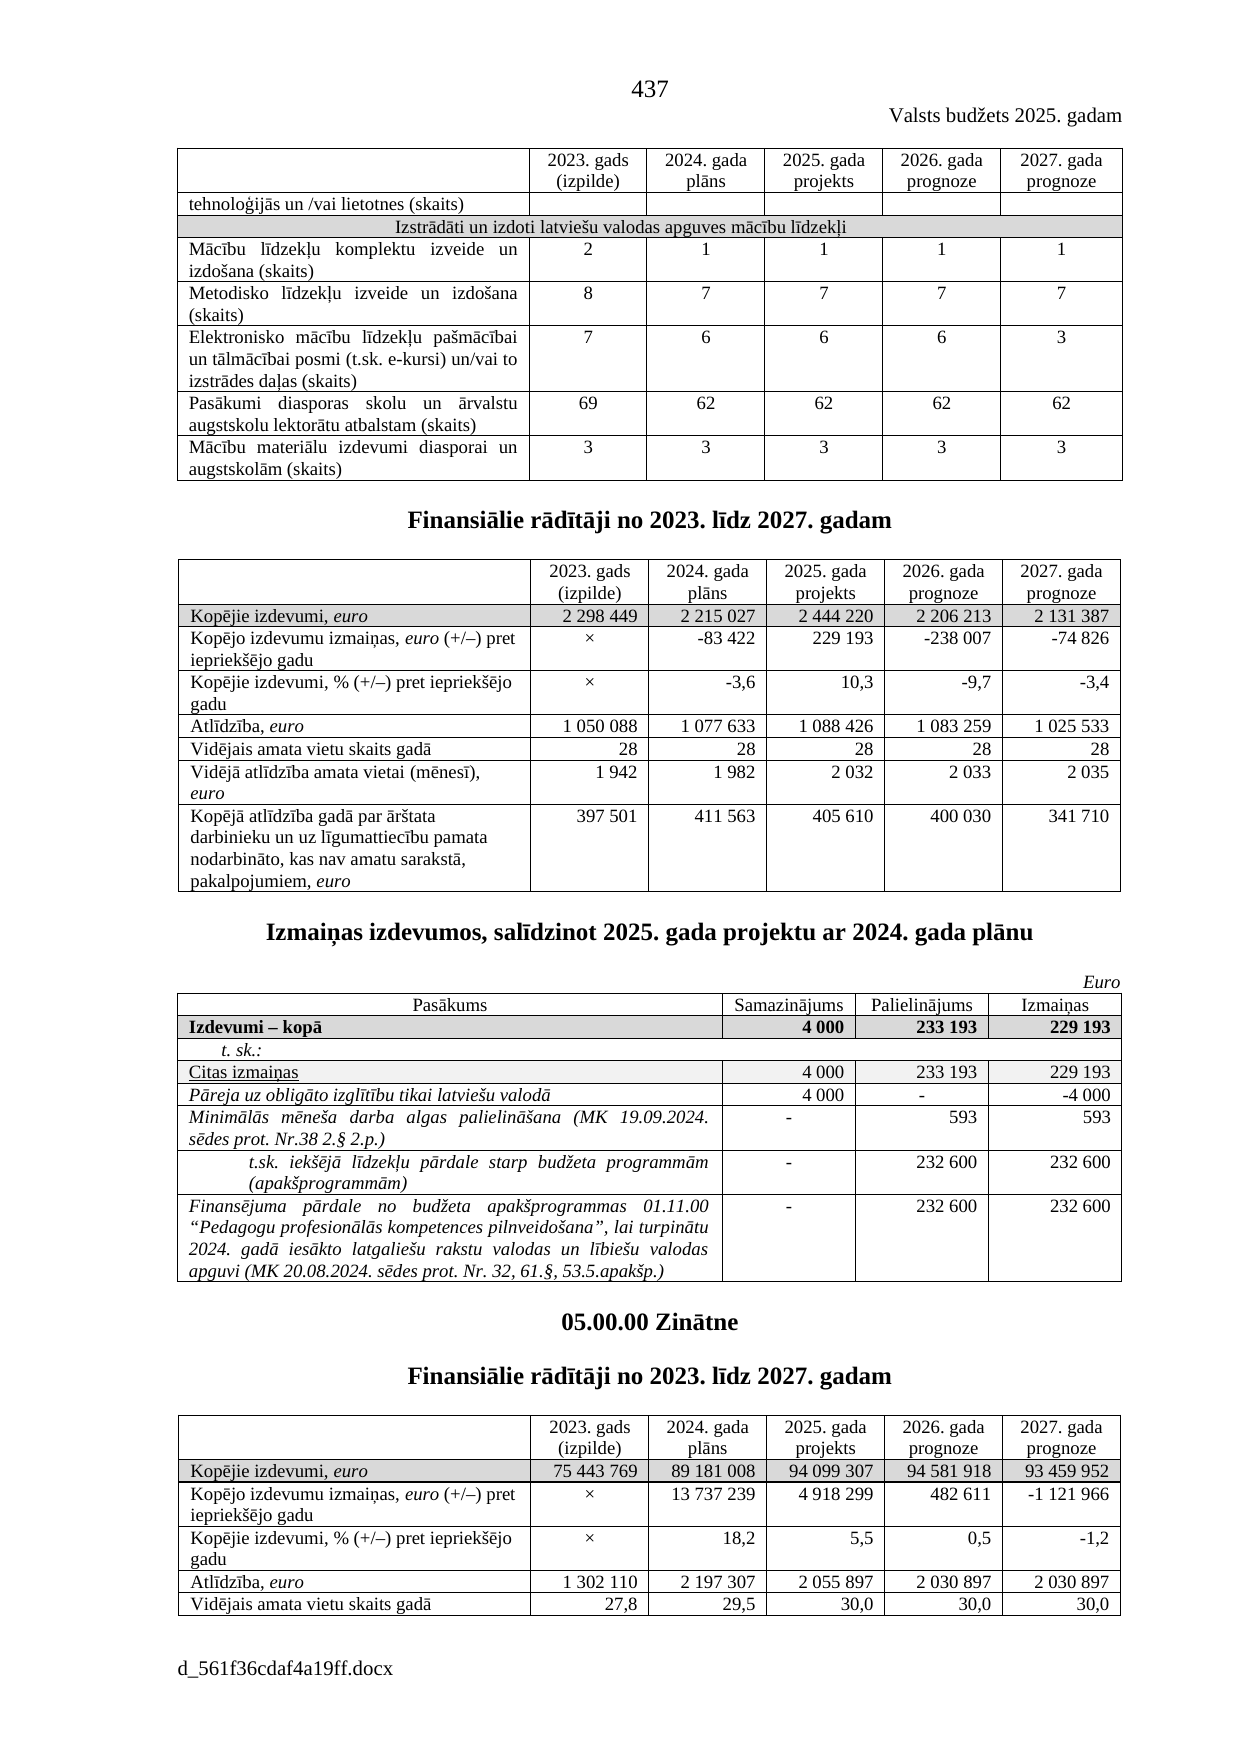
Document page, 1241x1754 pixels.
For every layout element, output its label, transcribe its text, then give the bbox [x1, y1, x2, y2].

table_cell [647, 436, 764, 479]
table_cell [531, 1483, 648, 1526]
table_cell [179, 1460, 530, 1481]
text Finansiālie rādītāji no 2023. līdz 2027. gadam [177, 506, 1122, 534]
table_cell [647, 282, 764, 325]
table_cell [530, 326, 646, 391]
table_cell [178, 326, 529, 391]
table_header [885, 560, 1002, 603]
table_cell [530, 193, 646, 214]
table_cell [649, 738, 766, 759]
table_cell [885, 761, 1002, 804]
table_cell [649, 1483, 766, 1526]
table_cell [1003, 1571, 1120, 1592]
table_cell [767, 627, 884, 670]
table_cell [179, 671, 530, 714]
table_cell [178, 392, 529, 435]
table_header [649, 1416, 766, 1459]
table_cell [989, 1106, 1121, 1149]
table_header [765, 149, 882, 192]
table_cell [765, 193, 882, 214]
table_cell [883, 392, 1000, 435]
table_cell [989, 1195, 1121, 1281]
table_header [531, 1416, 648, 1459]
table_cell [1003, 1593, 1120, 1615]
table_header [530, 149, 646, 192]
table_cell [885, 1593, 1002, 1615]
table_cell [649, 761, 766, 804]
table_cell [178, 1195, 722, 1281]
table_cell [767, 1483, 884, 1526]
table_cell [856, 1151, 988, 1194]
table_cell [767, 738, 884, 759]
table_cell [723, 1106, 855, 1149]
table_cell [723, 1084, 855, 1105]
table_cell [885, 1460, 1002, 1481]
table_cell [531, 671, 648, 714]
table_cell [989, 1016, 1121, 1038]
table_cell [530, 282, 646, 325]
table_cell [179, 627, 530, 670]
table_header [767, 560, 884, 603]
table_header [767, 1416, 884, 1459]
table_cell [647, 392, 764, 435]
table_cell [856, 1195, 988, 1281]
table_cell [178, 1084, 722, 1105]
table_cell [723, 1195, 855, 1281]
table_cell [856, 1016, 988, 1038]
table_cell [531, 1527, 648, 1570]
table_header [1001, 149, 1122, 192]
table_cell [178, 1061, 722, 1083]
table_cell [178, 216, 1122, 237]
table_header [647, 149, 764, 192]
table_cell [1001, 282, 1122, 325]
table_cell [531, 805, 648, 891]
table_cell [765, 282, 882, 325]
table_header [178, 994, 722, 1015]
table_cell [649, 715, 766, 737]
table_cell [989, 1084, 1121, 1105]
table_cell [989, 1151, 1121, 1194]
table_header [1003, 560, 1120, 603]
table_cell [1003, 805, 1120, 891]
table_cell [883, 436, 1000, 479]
text Euro [177, 971, 1122, 992]
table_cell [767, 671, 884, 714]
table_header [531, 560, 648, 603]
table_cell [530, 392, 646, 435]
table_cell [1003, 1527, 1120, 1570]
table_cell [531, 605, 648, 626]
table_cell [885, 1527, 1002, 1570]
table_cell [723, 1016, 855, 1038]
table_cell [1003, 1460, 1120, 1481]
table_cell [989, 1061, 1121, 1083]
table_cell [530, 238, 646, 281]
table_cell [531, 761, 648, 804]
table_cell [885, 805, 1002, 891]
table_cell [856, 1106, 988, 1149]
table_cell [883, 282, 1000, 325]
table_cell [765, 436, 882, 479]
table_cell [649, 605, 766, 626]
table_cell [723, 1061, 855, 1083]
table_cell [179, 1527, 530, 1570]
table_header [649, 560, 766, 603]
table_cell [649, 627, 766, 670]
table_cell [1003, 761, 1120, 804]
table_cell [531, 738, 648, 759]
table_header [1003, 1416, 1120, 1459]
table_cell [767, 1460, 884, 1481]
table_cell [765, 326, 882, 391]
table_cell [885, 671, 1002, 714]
text Izmaiņas izdevumos, salīdzinot 2025. gada projektu ar 2024. gada plānu [177, 917, 1122, 946]
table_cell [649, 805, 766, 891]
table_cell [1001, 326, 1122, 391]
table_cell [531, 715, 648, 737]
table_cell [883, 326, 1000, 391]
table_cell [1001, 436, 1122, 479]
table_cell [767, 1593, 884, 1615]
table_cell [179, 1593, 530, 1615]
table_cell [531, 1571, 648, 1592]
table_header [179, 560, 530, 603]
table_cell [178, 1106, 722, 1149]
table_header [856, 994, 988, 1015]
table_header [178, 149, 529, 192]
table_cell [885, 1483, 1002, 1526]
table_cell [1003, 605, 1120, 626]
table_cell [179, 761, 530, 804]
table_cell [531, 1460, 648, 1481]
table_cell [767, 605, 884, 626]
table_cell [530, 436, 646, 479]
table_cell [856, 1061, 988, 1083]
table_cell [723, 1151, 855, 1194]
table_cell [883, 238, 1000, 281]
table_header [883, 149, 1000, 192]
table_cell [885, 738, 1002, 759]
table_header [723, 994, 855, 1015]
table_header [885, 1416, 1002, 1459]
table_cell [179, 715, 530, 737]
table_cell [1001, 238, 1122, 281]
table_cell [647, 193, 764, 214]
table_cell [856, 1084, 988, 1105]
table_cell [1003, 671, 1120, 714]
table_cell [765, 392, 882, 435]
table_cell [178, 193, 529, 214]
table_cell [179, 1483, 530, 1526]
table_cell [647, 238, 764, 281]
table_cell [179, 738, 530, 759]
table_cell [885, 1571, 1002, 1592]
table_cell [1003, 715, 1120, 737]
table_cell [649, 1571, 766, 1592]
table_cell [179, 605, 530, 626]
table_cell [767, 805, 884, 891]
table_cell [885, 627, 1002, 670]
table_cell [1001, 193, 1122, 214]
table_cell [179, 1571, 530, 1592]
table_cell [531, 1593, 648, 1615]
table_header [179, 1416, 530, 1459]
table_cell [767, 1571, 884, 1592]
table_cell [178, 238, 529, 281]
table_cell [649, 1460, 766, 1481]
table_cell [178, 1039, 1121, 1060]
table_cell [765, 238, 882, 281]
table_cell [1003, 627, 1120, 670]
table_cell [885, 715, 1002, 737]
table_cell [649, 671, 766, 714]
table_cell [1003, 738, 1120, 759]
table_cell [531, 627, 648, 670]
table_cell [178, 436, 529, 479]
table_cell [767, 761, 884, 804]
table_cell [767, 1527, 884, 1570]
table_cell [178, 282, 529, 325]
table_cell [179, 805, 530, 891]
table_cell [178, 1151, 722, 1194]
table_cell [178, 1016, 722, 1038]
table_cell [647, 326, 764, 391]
text 05.00.00 Zinātne [177, 1307, 1122, 1336]
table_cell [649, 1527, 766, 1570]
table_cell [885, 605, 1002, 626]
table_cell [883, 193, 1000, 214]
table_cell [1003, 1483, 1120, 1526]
text Finansiālie rādītāji no 2023. līdz 2027. gadam [177, 1361, 1122, 1389]
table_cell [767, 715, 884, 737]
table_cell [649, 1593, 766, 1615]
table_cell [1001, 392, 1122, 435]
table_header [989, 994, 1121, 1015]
